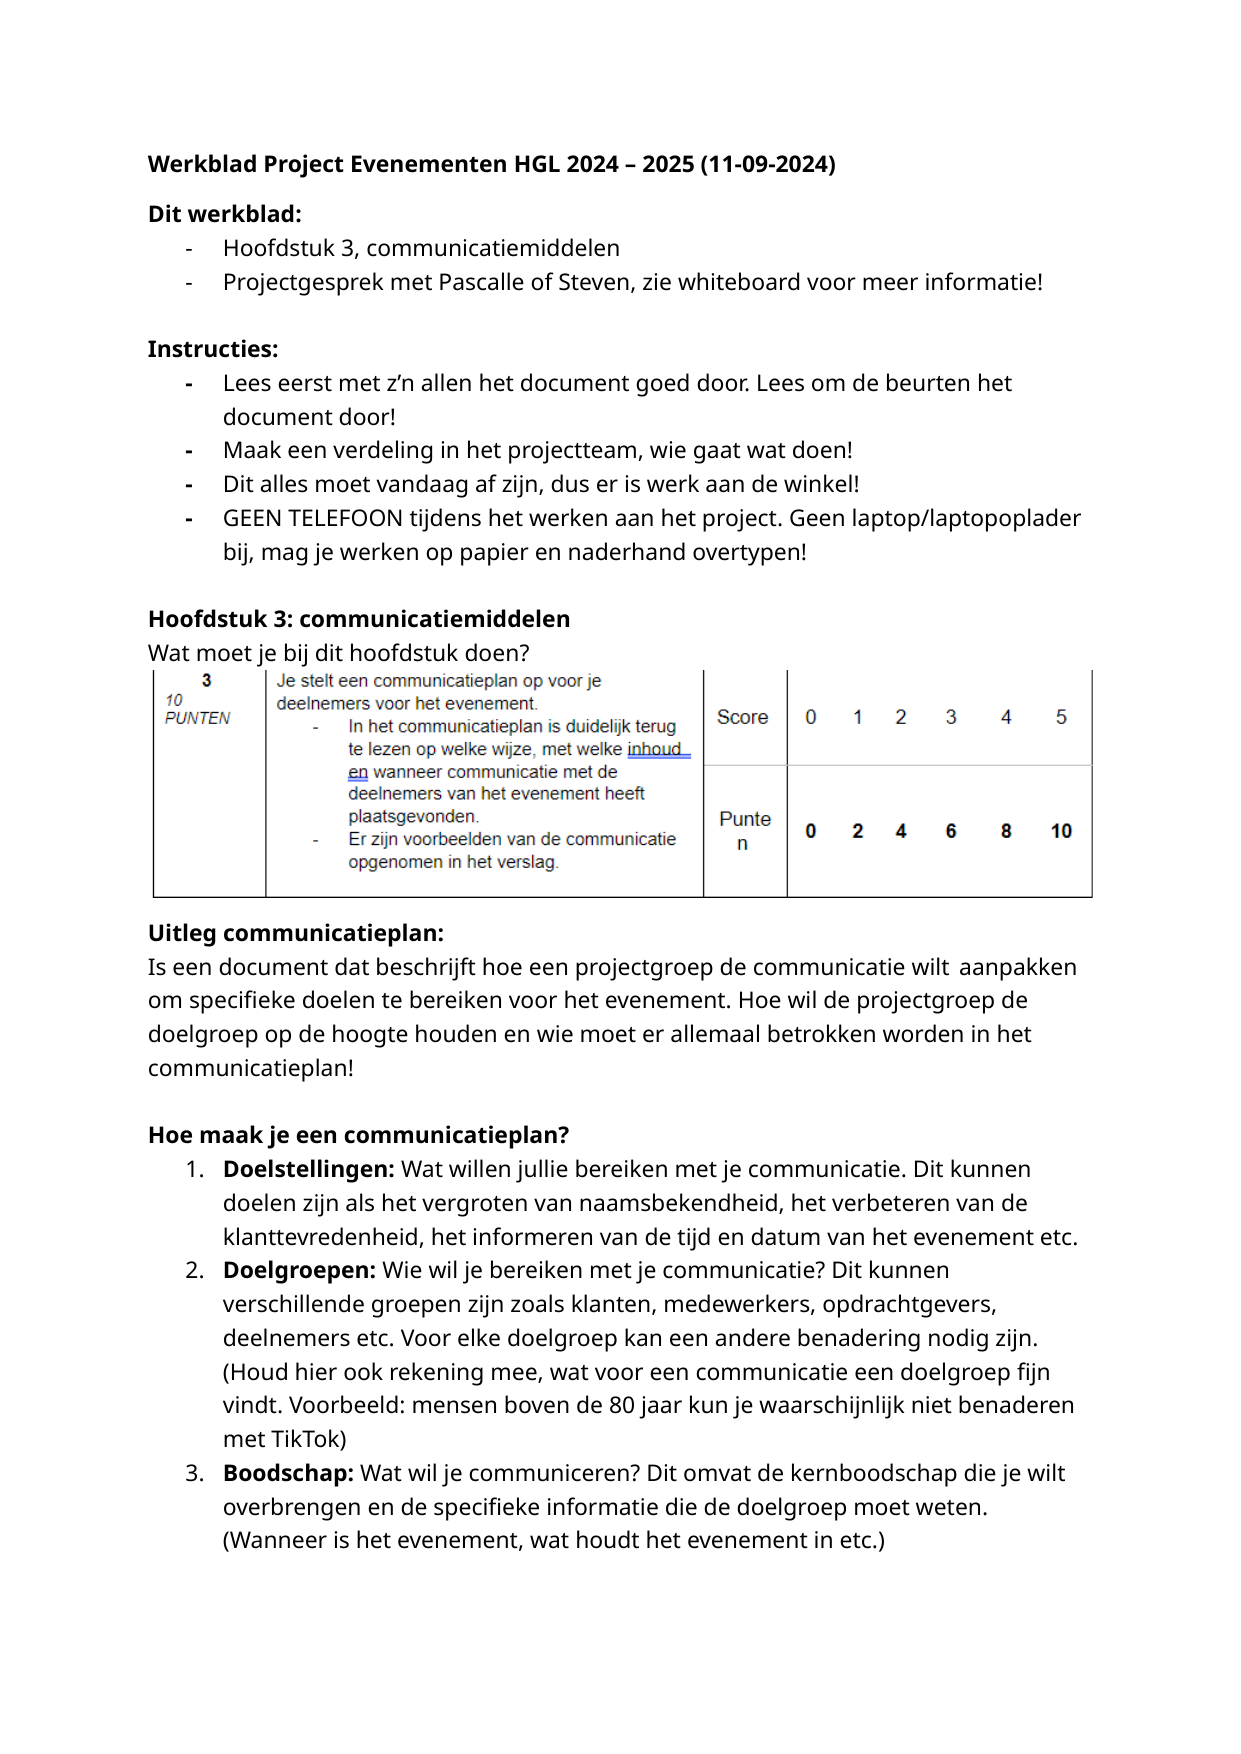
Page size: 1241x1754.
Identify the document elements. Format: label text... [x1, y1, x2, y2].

text Werkblad Project Evenementen HGL 2024 – 2025 (11-09-2024) [148, 148, 1093, 179]
list Boodschap: Wat wil je communiceren? Dit omvat de kernboodschap die je wilt overbrengen en de specifieke informatie die de doelgroep moet weten. (Wanneer is het evenement, wat houdt het evenement in etc.) [185, 1457, 1093, 1555]
text Dit werkblad: [148, 198, 1093, 229]
text Wat moet je bij dit hoofdstuk doen? [148, 637, 1093, 668]
text Uitleg communicatieplan: [148, 917, 1093, 948]
picture [147, 670, 1093, 898]
list Doelstellingen: Wat willen jullie bereiken met je communicatie. Dit kunnen doelen zijn als het vergroten van naamsbekendheid, het verbeteren van de klanttevredenheid, het informeren van de tijd en datum van het evenement etc. [185, 1153, 1093, 1252]
list Maak een verdeling in het projectteam, wie gaat wat doen! [185, 434, 1093, 466]
text Hoofdstuk 3: communicatiemiddelen [148, 603, 1093, 634]
list Hoofdstuk 3, communicatiemiddelen [185, 232, 1093, 263]
list Lees eerst met z’n allen het document goed door. Lees om de beurten het document door! [185, 367, 1093, 432]
list Projectgesprek met Pascalle of Steven, zie whiteboard voor meer informatie! [185, 266, 1093, 297]
text Instructies: [148, 333, 1093, 364]
list Doelgroepen: Wie wil je bereiken met je communicatie? Dit kunnen verschillende groepen zijn zoals klanten, medewerkers, opdrachtgevers, deelnemers etc. Voor elke doelgroep kan een andere benadering nodig zijn. (Houd hier ook rekening mee, wat voor een communicatie een doelgroep fijn vindt. Voorbeeld: mensen boven de 80 jaar kun je waarschijnlijk niet benaderen met TikTok) [185, 1254, 1093, 1454]
text Hoe maak je een communicatieplan? [148, 1119, 1093, 1150]
list GEEN TELEFOON tijdens het werken aan het project. Geen laptop/laptopoplader bij, mag je werken op papier en naderhand overtypen! [185, 502, 1093, 567]
text Is een document dat beschrijft hoe een projectgroep de communicatie wilt aanpakken om specifieke doelen te bereiken voor het evenement. Hoe wil de projectgroep de doelgroep op de hoogte houden en wie moet er allemaal betrokken worden in het communicatieplan! [148, 950, 1093, 1083]
list Dit alles moet vandaag af zijn, dus er is werk aan de winkel! [185, 468, 1093, 499]
